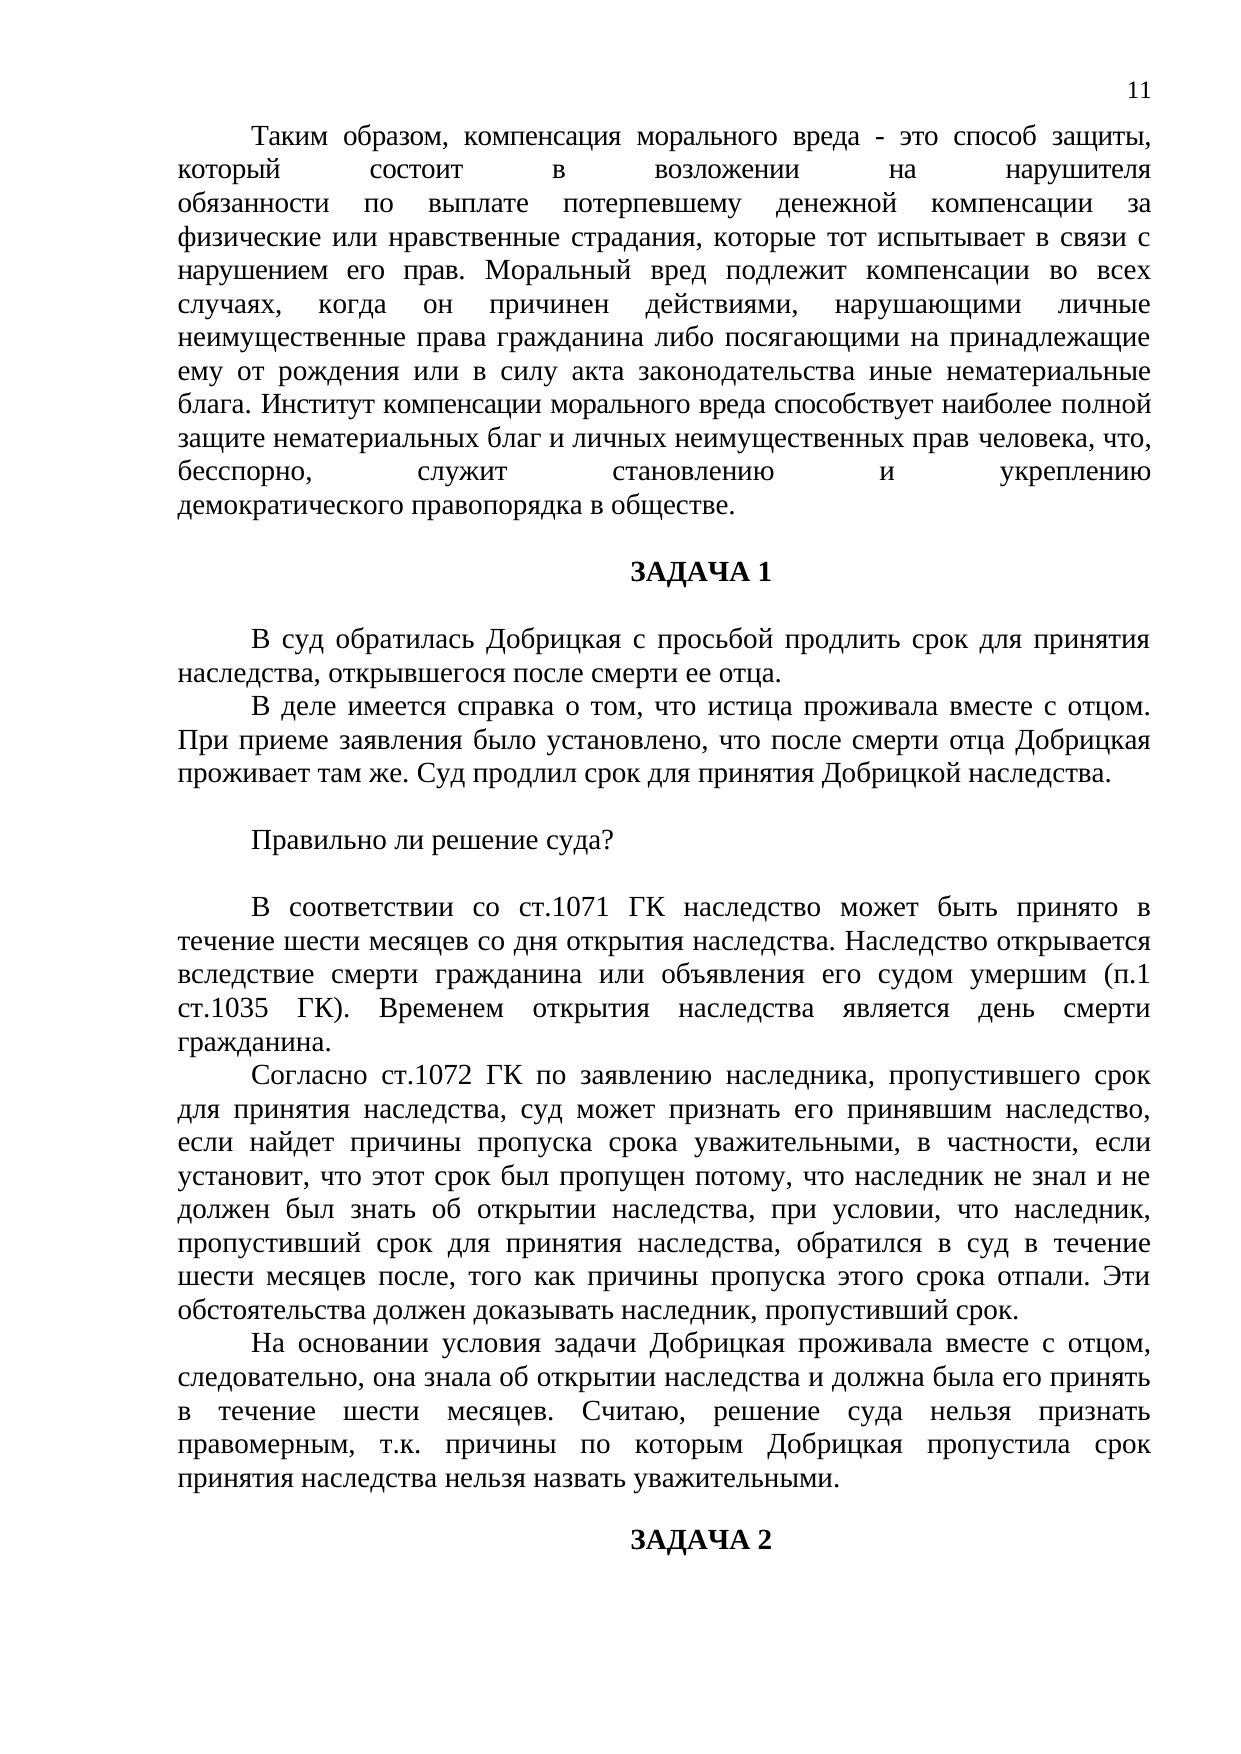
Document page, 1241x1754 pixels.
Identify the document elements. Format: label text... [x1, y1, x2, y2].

text В деле имеется справка о том, что истица проживала вместе с отцом. При приеме заявления было установлено, что после смерти отца Добрицкая проживает там же. Суд продлил срок для принятия Добрицкой наследства. [177, 688, 1152, 789]
text Согласно ст.1072 ГК по заявлению наследника, пропустившего срок для принятия наследства, суд может признать его принявшим наследство, если найдет причины пропуска срока уважительными, в частности, если установит, что этот срок был пропущен потому, что наследник не знал и не должен был знать об открытии наследства, при условии, что наследник, пропустивший срок для принятия наследства, обратился в суд в течение шести месяцев после, того как причины пропуска этого срока отпали. Эти обстоятельства должен доказывать наследник, пропустивший срок. [177, 1057, 1152, 1326]
text На основании условия задачи Добрицкая проживала вместе с отцом, следовательно, она знала об открытии наследства и должна была его принять в течение шести месяцев. Считаю, решение суда нельзя признать правомерным, т.к. причины по которым Добрицкая пропустила срок принятия наследства нельзя назвать уважительными. [177, 1326, 1152, 1493]
text ЗАДАЧА 1 [177, 554, 1152, 588]
text В соответствии со ст.1071 ГК наследство может быть принято в течение шести месяцев со дня открытия наследства. Наследство открывается вследствие смерти гражданина или объявления его судом умершим (п.1 ст.1035 ГК). Временем открытия наследства является день смерти гражданина. [177, 889, 1152, 1057]
text ЗАДАЧА 2 [177, 1522, 1152, 1556]
text Таким образом, компенсация морального вреда - это способ защиты, который состоит в возложении на нарушителя обязанности по выплате потерпевшему денежной компенсации за физические или нравственные страдания, которые тот испытывает в связи с нарушением его прав. Моральный вред подлежит компенсации во всех случаях, когда он причинен действиями, нарушающими личные неимущественные права гражданина либо посягающими на принадлежащие ему от рождения или в силу акта законодательства иные нематериальные блага. Институт компенсации морального вреда способствует наиболее полной защите нематериальных благ и личных неимущественных прав человека, что, бесспорно, служит становлению и укреплению демократического правопорядка в обществе. [177, 118, 1152, 521]
text Правильно ли решение суда? [177, 822, 1152, 856]
text В суд обратилась Добрицкая с просьбой продлить срок для принятия наследства, открывшегося после смерти ее отца. [177, 621, 1152, 688]
